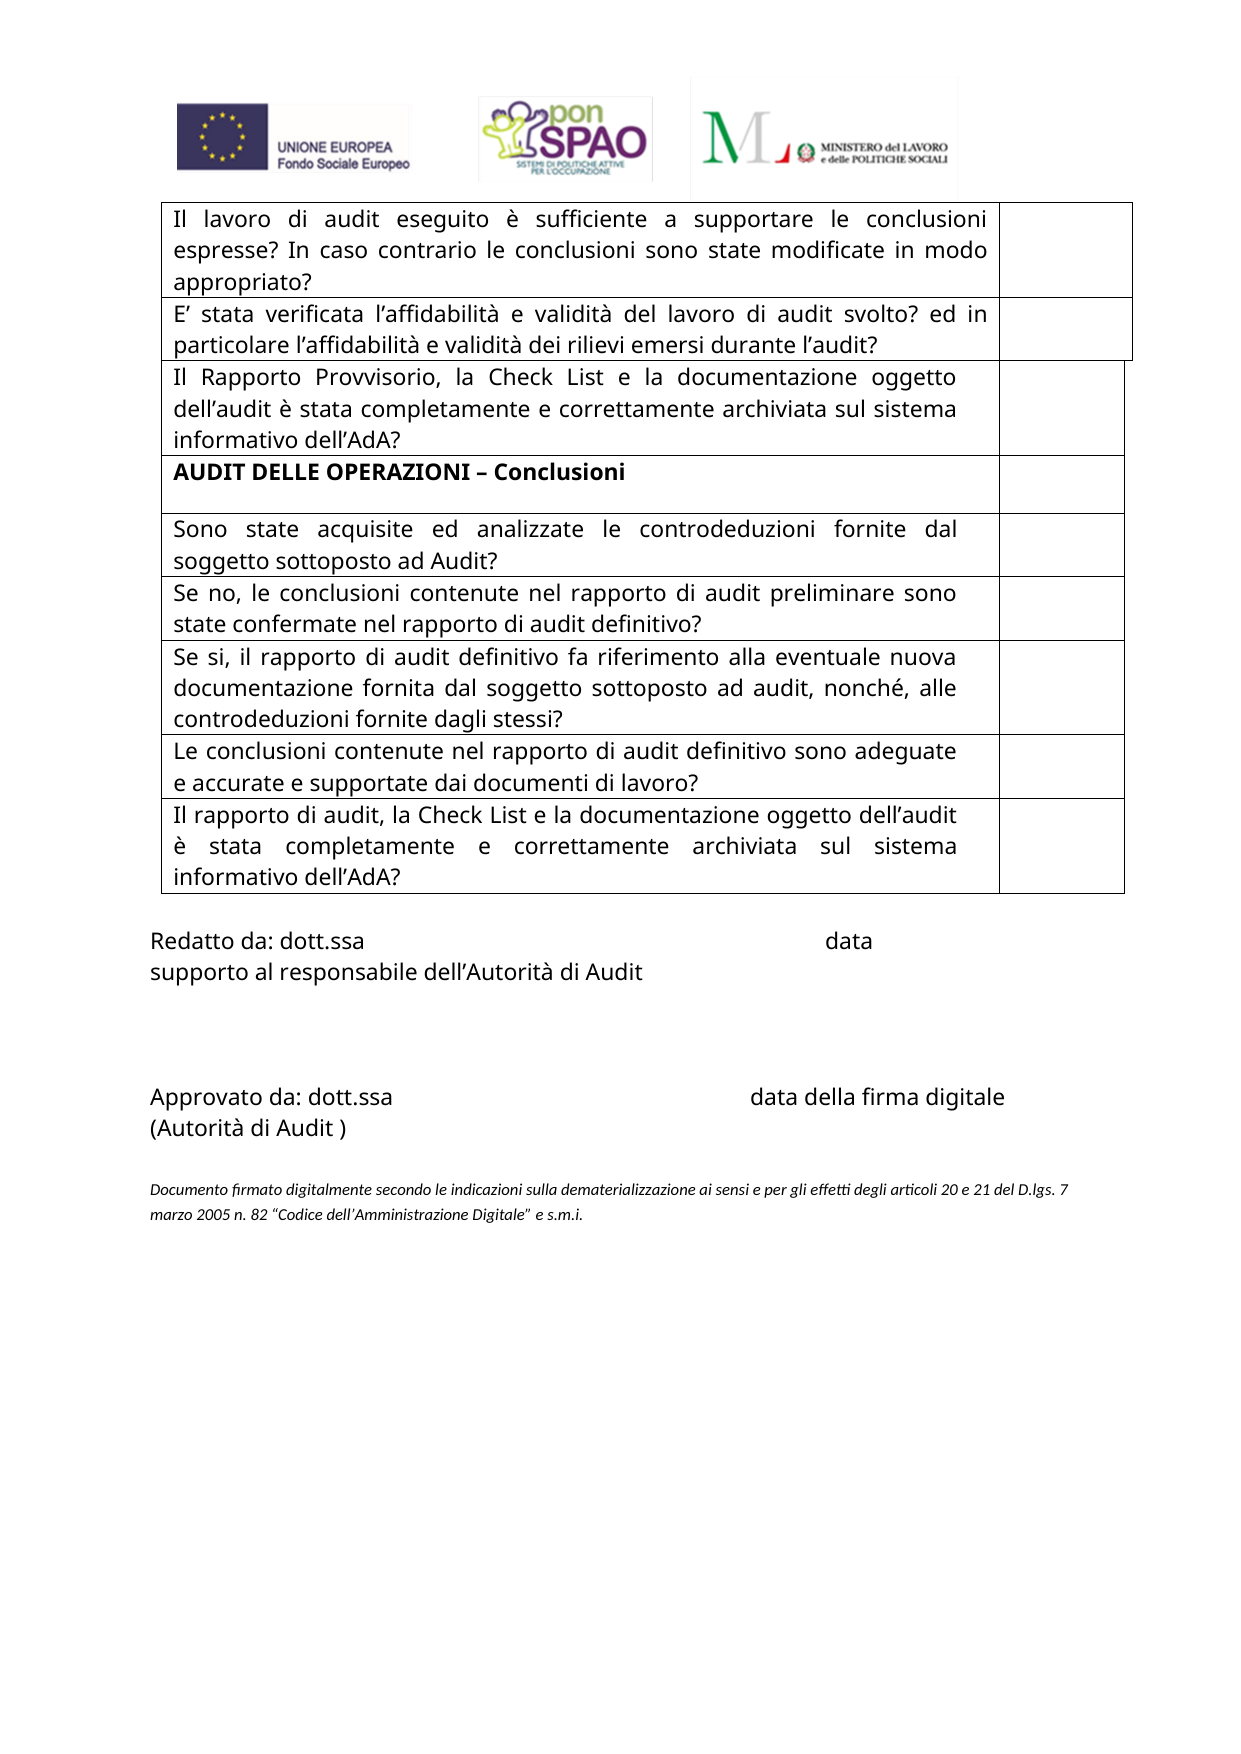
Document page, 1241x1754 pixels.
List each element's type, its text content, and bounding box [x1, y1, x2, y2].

text Approvato da: dott.ssa data della firma digitale [150, 1081, 1090, 1112]
table_cell Sono state acquisite ed analizzate le controdeduzioni fornite dal soggetto sottoposto ad Audit? [162, 514, 999, 576]
picture [177, 75, 1064, 202]
table_cell [1000, 514, 1124, 576]
table_cell Il Rapporto Provvisorio, la Check List e la documentazione oggetto dell’audit è stata completamente e correttamente archiviata sul sistema informativo dell’AdA? [162, 361, 999, 455]
text supporto al responsabile dell’Autorità di Audit [150, 956, 1090, 987]
text Redatto da: dott.ssa data [150, 925, 1090, 956]
table_cell [1000, 799, 1124, 893]
table_cell Il lavoro di audit eseguito è sufficiente a supportare le conclusioni espresse? In caso contrario le conclusioni sono state modificate in modo appropriato? [162, 203, 999, 297]
table_cell Le conclusioni contenute nel rapporto di audit definitivo sono adeguate e accurate e supportate dai documenti di lavoro? [162, 735, 999, 798]
table_cell [1000, 641, 1124, 734]
text (Autorità di Audit ) [150, 1112, 1090, 1144]
table_cell [1000, 735, 1124, 798]
table_cell E’ stata verificata l’affidabilità e validità del lavoro di audit svolto? ed in particolare l’affidabilità e validità dei rilievi emersi durante l’audit? [162, 298, 999, 360]
table_cell [1000, 203, 1132, 297]
table_cell Il rapporto di audit, la Check List e la documentazione oggetto dell’audit è stata completamente e correttamente archiviata sul sistema informativo dell’AdA? [162, 799, 999, 893]
table_cell Se no, le conclusioni contenute nel rapporto di audit preliminare sono state confermate nel rapporto di audit definitivo? [162, 577, 999, 639]
table_cell [1000, 577, 1124, 639]
table_cell Se si, il rapporto di audit definitivo fa riferimento alla eventuale nuova documentazione fornita dal soggetto sottoposto ad audit, nonché, alle controdeduzioni fornite dagli stessi? [162, 641, 999, 734]
table_cell AUDIT DELLE OPERAZIONI – Conclusioni [162, 456, 999, 512]
table_cell [1000, 456, 1124, 512]
table_cell [1000, 298, 1132, 360]
table_cell [1000, 361, 1124, 455]
text Documento firmato digitalmente secondo le indicazioni sulla dematerializzazione ai sensi e per gli effetti degli articoli 20 e 21 del D.lgs. 7 marzo 2005 n. 82 “Codice dell’Amministrazione Digitale” e s.m.i. [150, 1175, 1090, 1225]
